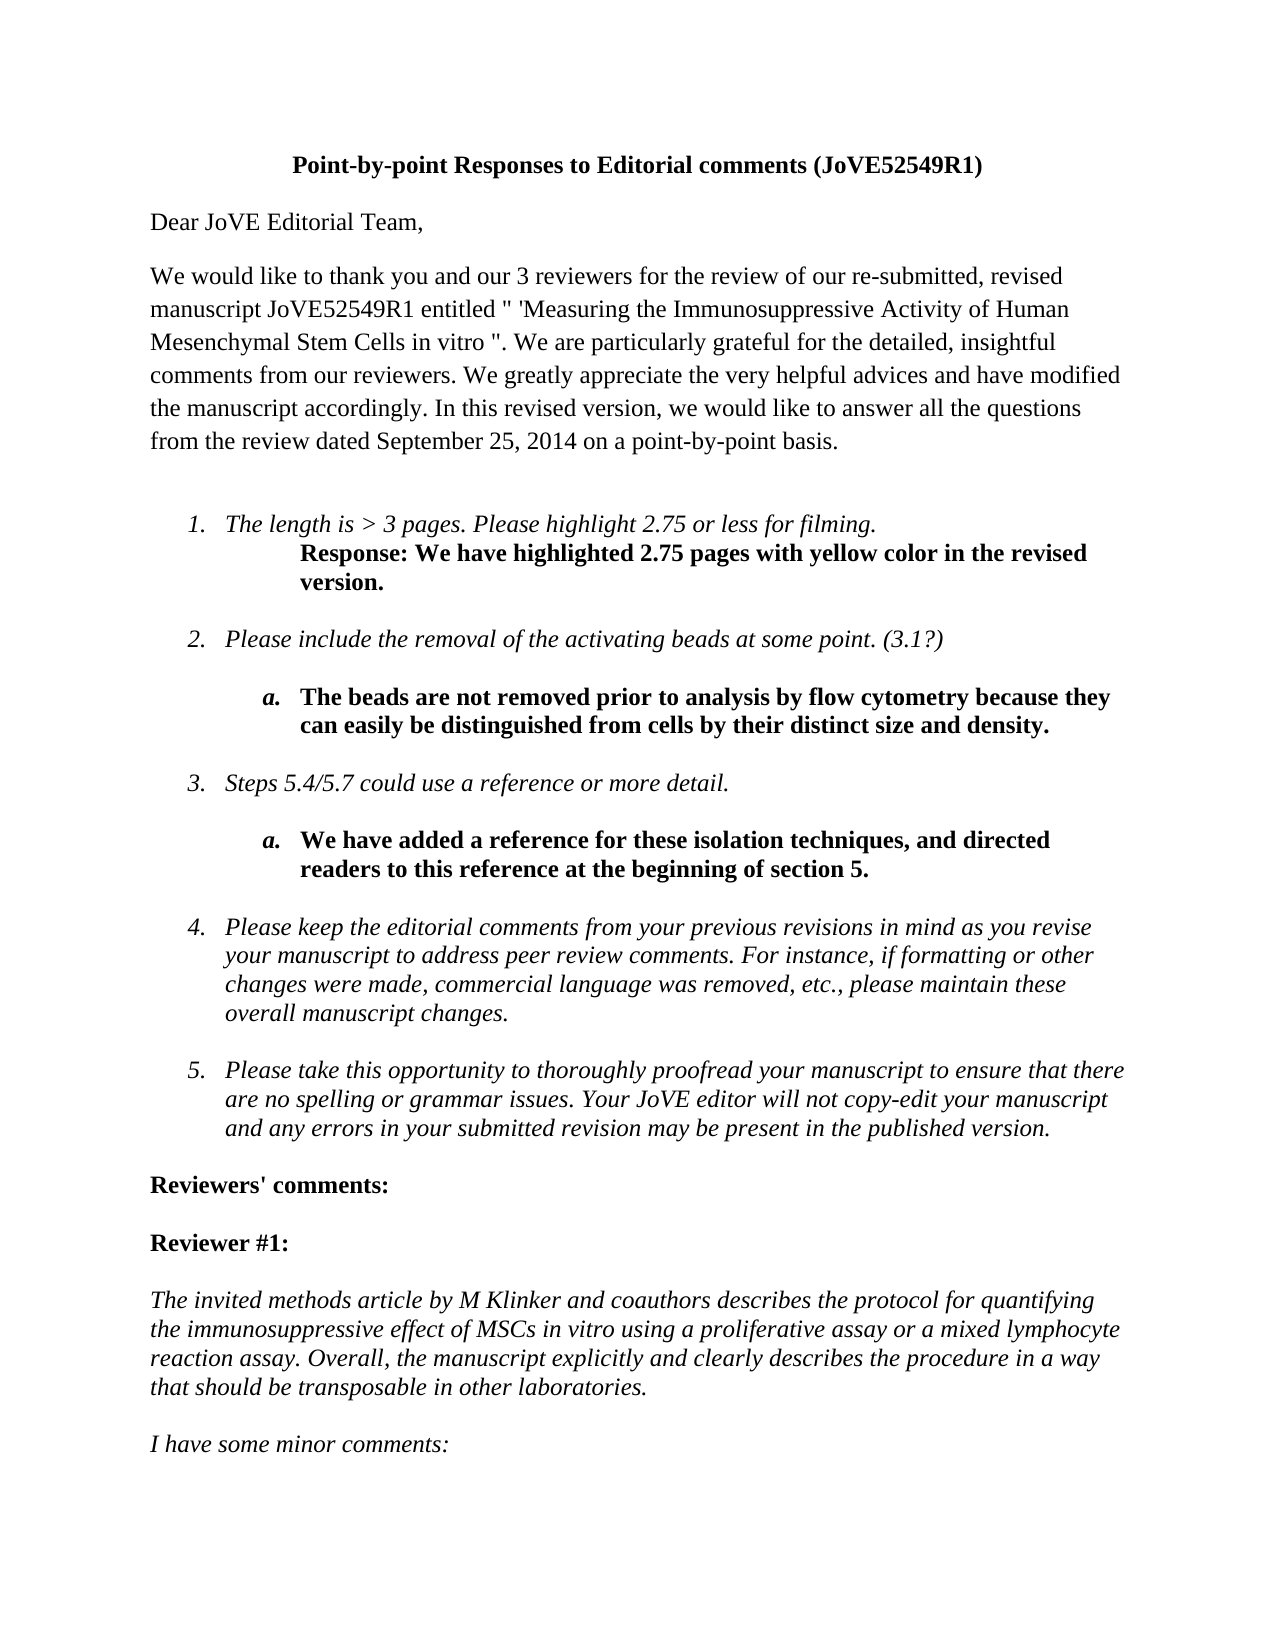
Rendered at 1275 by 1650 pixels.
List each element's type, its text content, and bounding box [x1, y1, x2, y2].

list The length is > 3 pages. Please highlight 2.75 or less for filming. [187, 509, 1125, 538]
list Steps 5.4/5.7 could use a reference or more detail. [187, 768, 1125, 797]
list We have added a reference for these isolation techniques, and directed readers to this reference at the beginning of section 5. [262, 825, 1125, 883]
text Reviewers' comments: Reviewer #1: [150, 1170, 1125, 1257]
list Please keep the editorial comments from your previous revisions in mind as you revise your manuscript to address peer review comments. For instance, if formatting or other changes were made, commercial language was removed, etc., please maintain these overall manuscript changes. [187, 912, 1125, 1027]
text We would like to thank you and our 3 reviewers for the review of our re-submitted, revised manuscript JoVE52549R1 entitled " 'Measuring the Immunosuppressive Activity of Human Mesenchymal Stem Cells in vitro ". We are particularly grateful for the detailed, insightful comments from our reviewers. We greatly appreciate the very helpful advices and have modified the manuscript accordingly. In this revised version, we would like to answer all the questions from the review dated September 25, 2014 on a point-by-point basis. [150, 261, 1125, 455]
text Point-by-point Responses to Editorial comments (JoVE52549R1) [150, 150, 1125, 179]
text Dear JoVE Editorial Team, [150, 207, 1125, 236]
text The invited methods article by M Klinker and coauthors describes the protocol for quantifying the immunosuppressive effect of MSCs in vitro using a proliferative assay or a mixed lymphocyte reaction assay. Overall, the manuscript explicitly and clearly describes the procedure in a way that should be transposable in other laboratories. I have some minor comments: [150, 1257, 1125, 1487]
list Please take this opportunity to thoroughly proofread your manuscript to ensure that there are no spelling or grammar issues. Your JoVE editor will not copy-edit your manuscript and any errors in your submitted revision may be present in the published version. [187, 1055, 1125, 1142]
list Response: We have highlighted 2.75 pages with yellow color in the revised version. [300, 538, 1125, 595]
list Please include the removal of the activating beads at some point. (3.1?) [187, 624, 1125, 653]
list The beads are not removed prior to analysis by flow cytometry because they can easily be distinguished from cells by their distinct size and density. [262, 682, 1125, 739]
